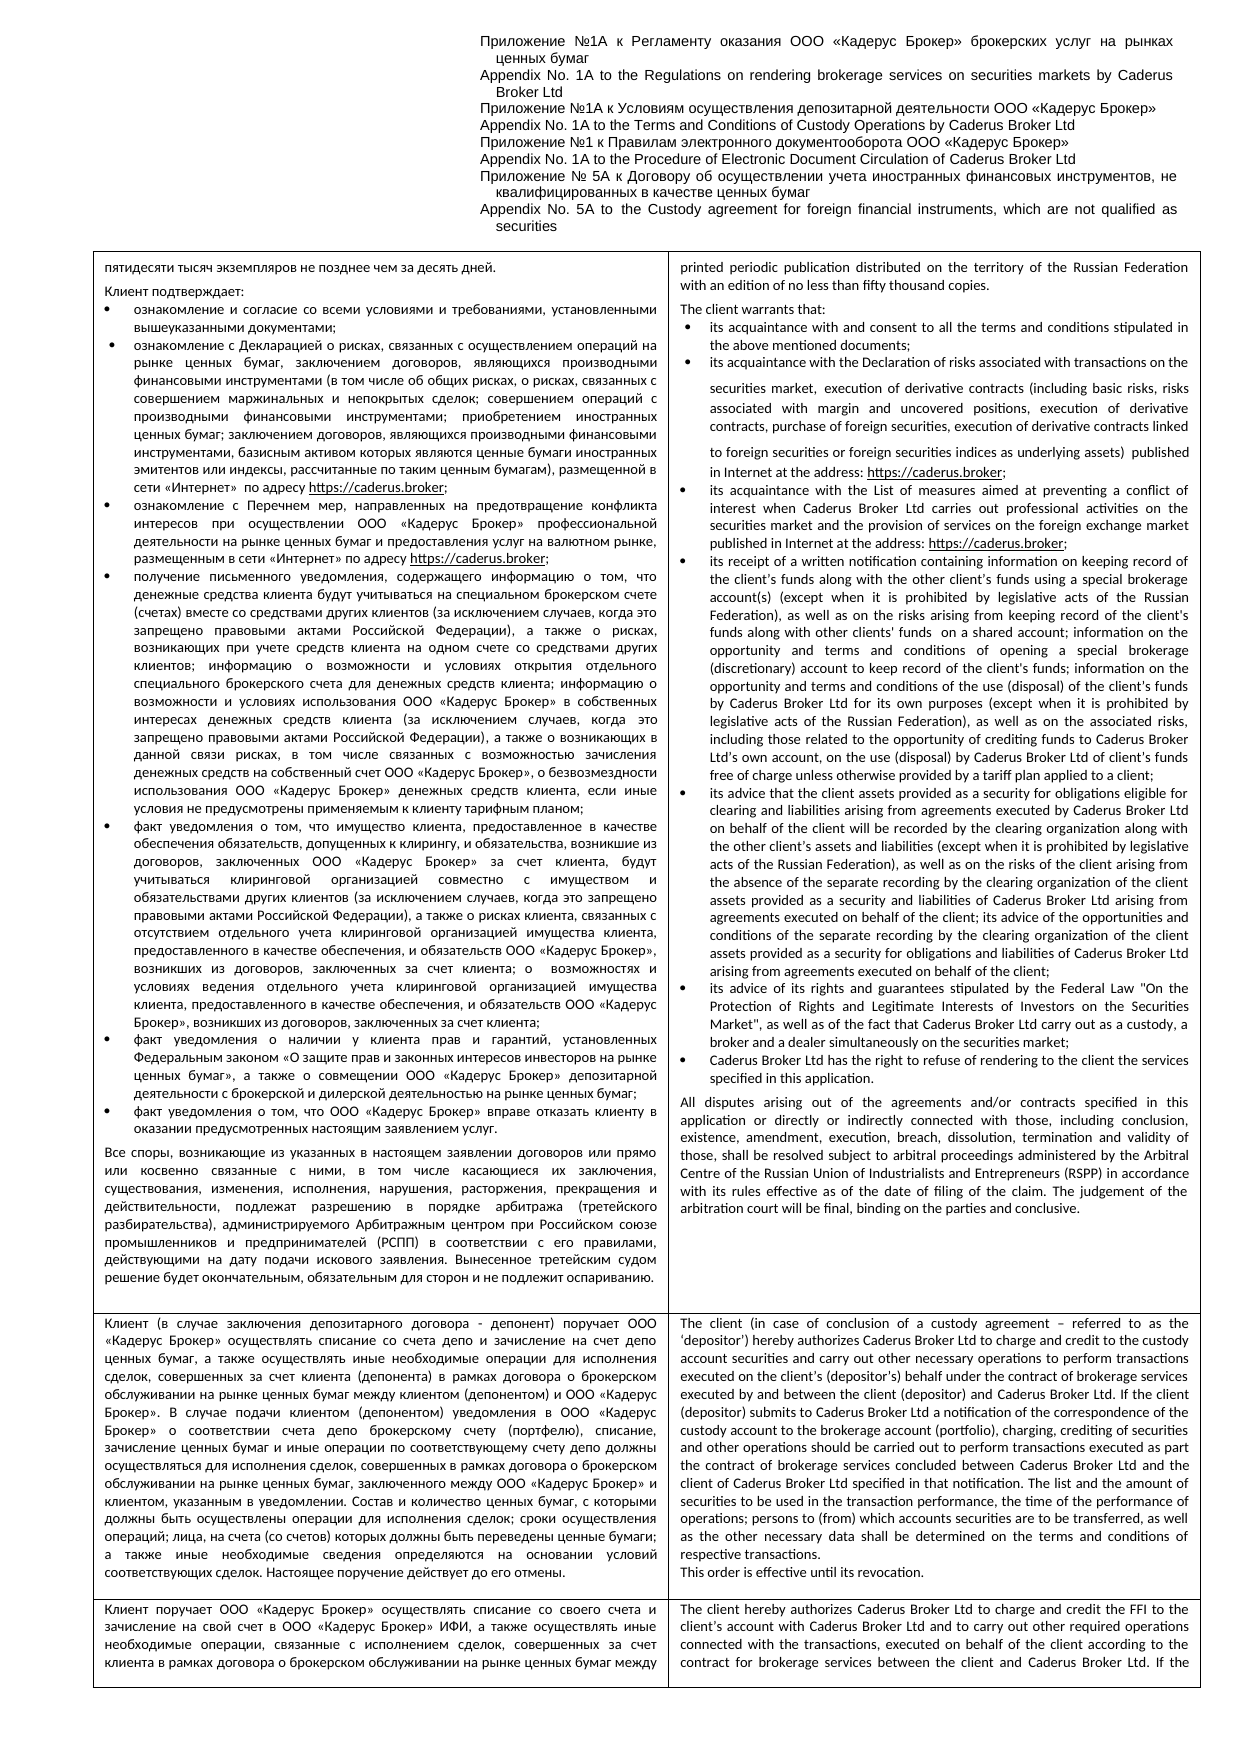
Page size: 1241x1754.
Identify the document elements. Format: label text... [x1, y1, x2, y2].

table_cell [94, 1600, 668, 1687]
table_cell The client (in case of conclusion of a custody agreement – referred to as the ‘depositor’) hereby authorizes Caderus Broker Ltd to charge and credit to the custody account securities and carry out other necessary operations to perform transactions executed on the client’s (depositor’s) behalf under the contract of brokerage services executed by and between the client (depositor) and Caderus Broker Ltd. If the client (depositor) submits to Caderus Broker Ltd a notification of the correspondence of the custody account to the brokerage account (portfolio), charging, crediting of securities and other operations should be carried out to perform transactions executed as part the contract of brokerage services concluded between Caderus Broker Ltd and the client of Caderus Broker Ltd specified in that notification. The list and the amount of securities to be used in the transaction performance, the time of the performance of operations; persons to (from) which accounts securities are to be transferred, as well as the other necessary data shall be determined on the terms and conditions of respective transactions. This order is effective until its revocation. [669, 1314, 1200, 1599]
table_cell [94, 252, 668, 1313]
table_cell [669, 252, 1200, 1313]
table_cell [669, 1600, 1200, 1687]
table_cell Клиент (в случае заключения депозитарного договора - депонент) поручает ООО «Кадерус Брокер» осуществлять списание со счета депо и зачисление на счет депо ценных бумаг, а также осуществлять иные необходимые операции для исполнения сделок, совершенных за счет клиента (депонента) в рамках договора о брокерском обслуживании на рынке ценных бумаг между клиентом (депонентом) и ООО «Кадерус Брокер». В случае подачи клиентом (депонентом) уведомления в ООО «Кадерус Брокер» о соответствии счета депо брокерскому счету (портфелю), списание, зачисление ценных бумаг и иные операции по соответствующему счету депо должны осуществляться для исполнения сделок, совершенных в рамках договора о брокерском обслуживании на рынке ценных бумаг, заключенного между ООО «Кадерус Брокер» и клиентом, указанным в уведомлении. Состав и количество ценных бумаг, с которыми должны быть осуществлены операции для исполнения сделок; сроки осуществления операций; лица, на счета (со счетов) которых должны быть переведены ценные бумаги; а также иные необходимые сведения определяются на основании условий соответствующих сделок. Настоящее поручение действует до его отмены. [94, 1314, 668, 1599]
